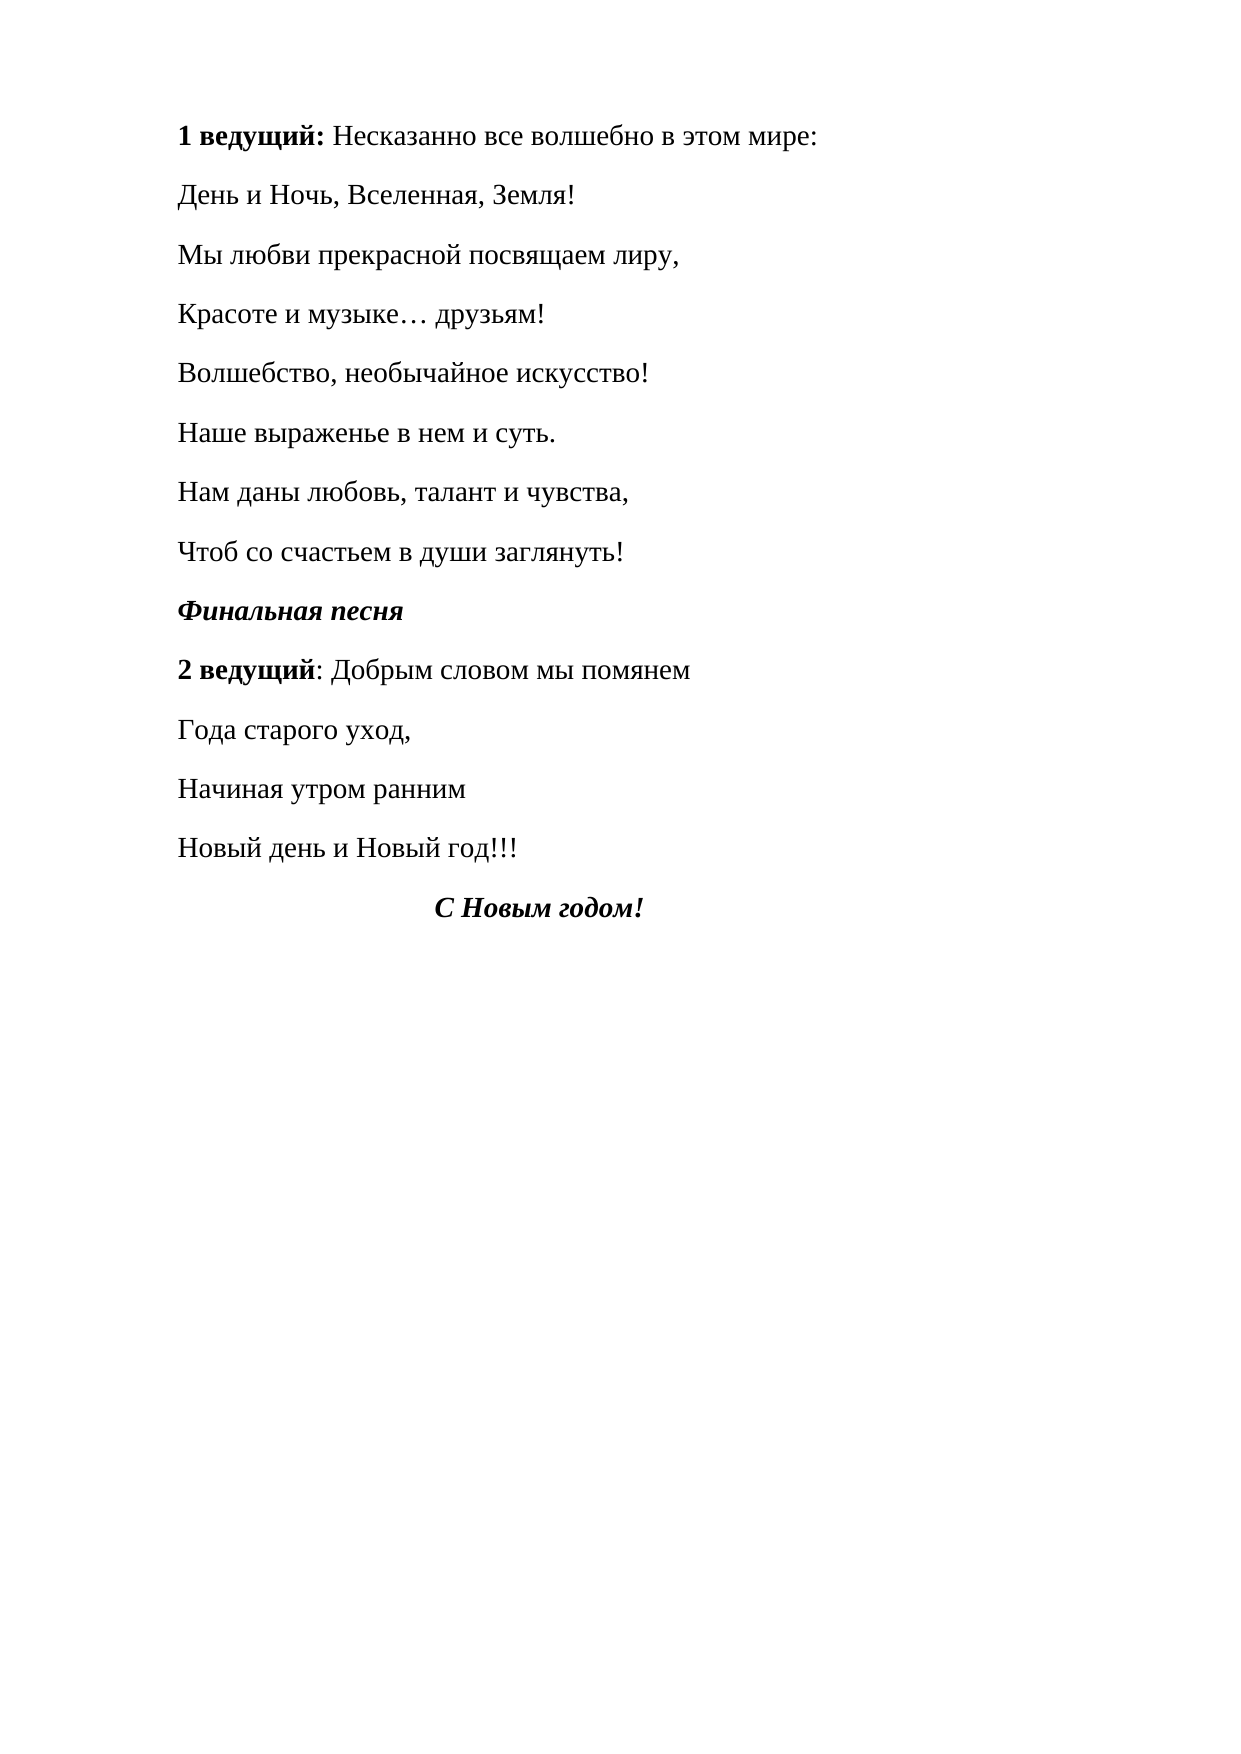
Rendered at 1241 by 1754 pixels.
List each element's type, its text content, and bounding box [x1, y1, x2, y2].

text 2 ведущий: Добрым словом мы помянем [177, 652, 1152, 686]
text Красоте и музыке… друзьям! [177, 296, 1152, 330]
text День и Ночь, Вселенная, Земля! [177, 177, 1152, 211]
text Мы любви прекрасной посвящаем лиру, [177, 237, 1152, 270]
text С Новым годом! [177, 890, 1152, 923]
text 1 ведущий: Несказанно все волшебно в этом мире: [177, 118, 1152, 152]
text Наше выраженье в нем и суть. [177, 415, 1152, 448]
text Года старого уход, [177, 712, 1152, 745]
text Нам даны любовь, талант и чувства, [177, 474, 1152, 508]
text Волшебство, необычайное искусство! [177, 356, 1152, 389]
text Финальная песня [177, 593, 1152, 627]
text Новый день и Новый год!!! [177, 831, 1152, 864]
text Начиная утром ранним [177, 771, 1152, 805]
text Чтоб со счастьем в души заглянуть! [177, 534, 1152, 567]
